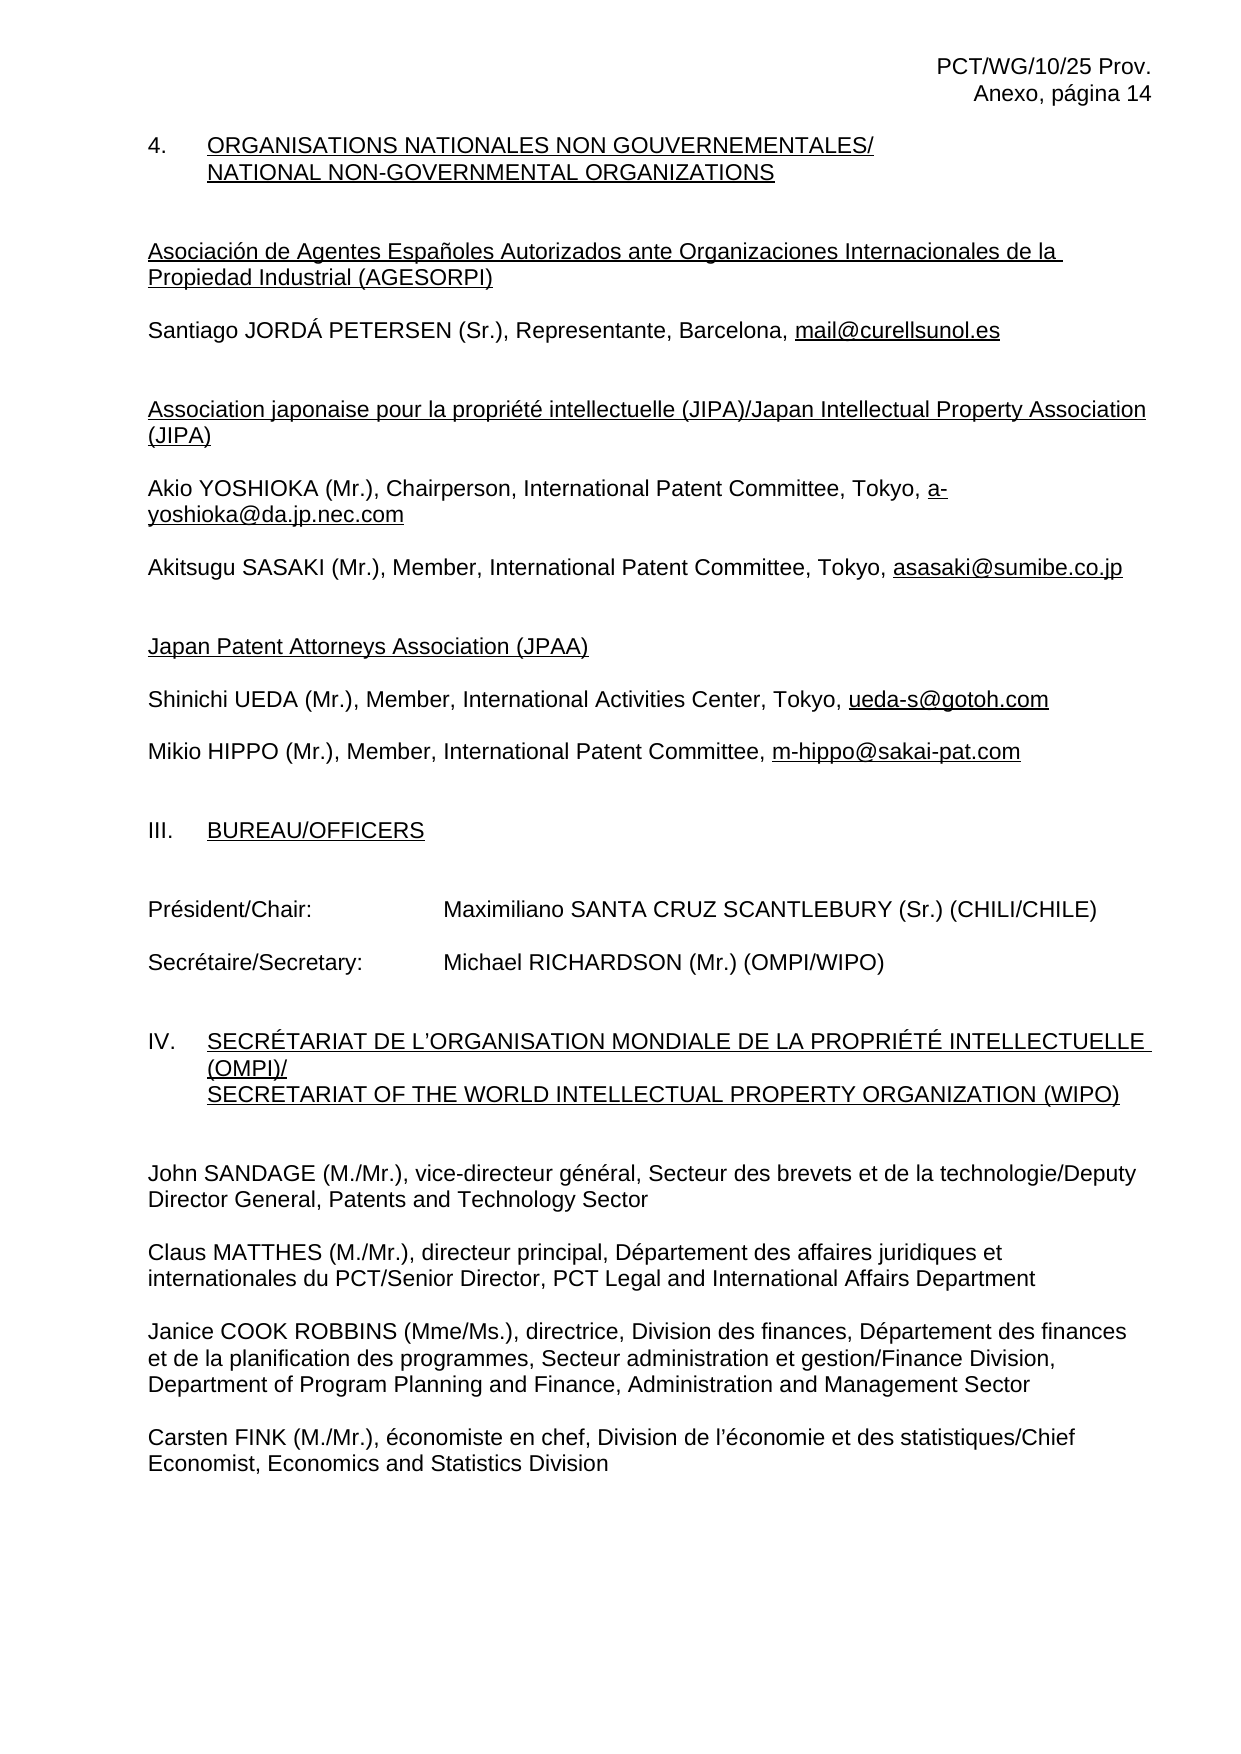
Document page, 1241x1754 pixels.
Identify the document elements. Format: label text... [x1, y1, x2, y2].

text Janice COOK ROBBINS (Mme/Ms.), directrice, Division des finances, Département des finances et de la planification des programmes, Secteur administration et gestion/Finance Division, Department of Program Planning and Finance, Administration and Management Sector [148, 1318, 1152, 1397]
subtitle 4. ORGANISATIONS NATIONALES NON GOUVERNEMENTALES/ NATIONAL NON-GOVERNMENTAL ORGANIZATIONS [148, 132, 1152, 185]
text Secrétaire/Secretary: Michael RICHARDSON (Mr.) (OMPI/WIPO) [148, 949, 1152, 976]
text Shinichi UEDA (Mr.), Member, International Activities Center, Tokyo, ueda-s@gotoh.com [148, 686, 1152, 712]
text Akio YOSHIOKA (Mr.), Chairperson, International Patent Committee, Tokyo, a-yoshioka@da.jp.nec.com [148, 475, 1152, 527]
text Claus MATTHES (M./Mr.), directeur principal, Département des affaires juridiques et internationales du PCT/Senior Director, PCT Legal and International Affairs Department [148, 1239, 1152, 1292]
text Président/Chair: Maximiliano SANTA CRUZ SCANTLEBURY (Sr.) (CHILI/CHILE) [148, 896, 1152, 923]
subtitle IV. SECRÉTARIAT DE L’ORGANISATION MONDIALE DE LA PROPRIÉTÉ INTELLECTUELLE (OMPI)/ SECRETARIAT OF THE WORLD INTELLECTUAL PROPERTY ORGANIZATION (WIPO) [148, 1028, 1152, 1107]
text Carsten FINK (M./Mr.), économiste en chef, Division de l’économie et des statistiques/Chief Economist, Economics and Statistics Division [148, 1423, 1152, 1476]
text John SANDAGE (M./Mr.), vice-directeur général, Secteur des brevets et de la technologie/Deputy Director General, Patents and Technology Sector [148, 1160, 1152, 1213]
text Japan Patent Attorneys Association (JPAA) [148, 633, 1152, 659]
text Mikio HIPPO (Mr.), Member, International Patent Committee, m-hippo@sakai-pat.com [148, 738, 1152, 765]
subtitle III. BUREAU/OFFICERS [148, 817, 1152, 844]
text Asociación de Agentes Españoles Autorizados ante Organizaciones Internacionales de la Propiedad Industrial (AGESORPI) [148, 238, 1152, 290]
text Santiago JORDÁ PETERSEN (Sr.), Representante, Barcelona, mail@curellsunol.es [148, 317, 1152, 343]
text Association japonaise pour la propriété intellectuelle (JIPA)/Japan Intellectual Property Association (JIPA) [148, 396, 1152, 448]
text Akitsugu SASAKI (Mr.), Member, International Patent Committee, Tokyo, asasaki@sumibe.co.jp [148, 554, 1152, 580]
